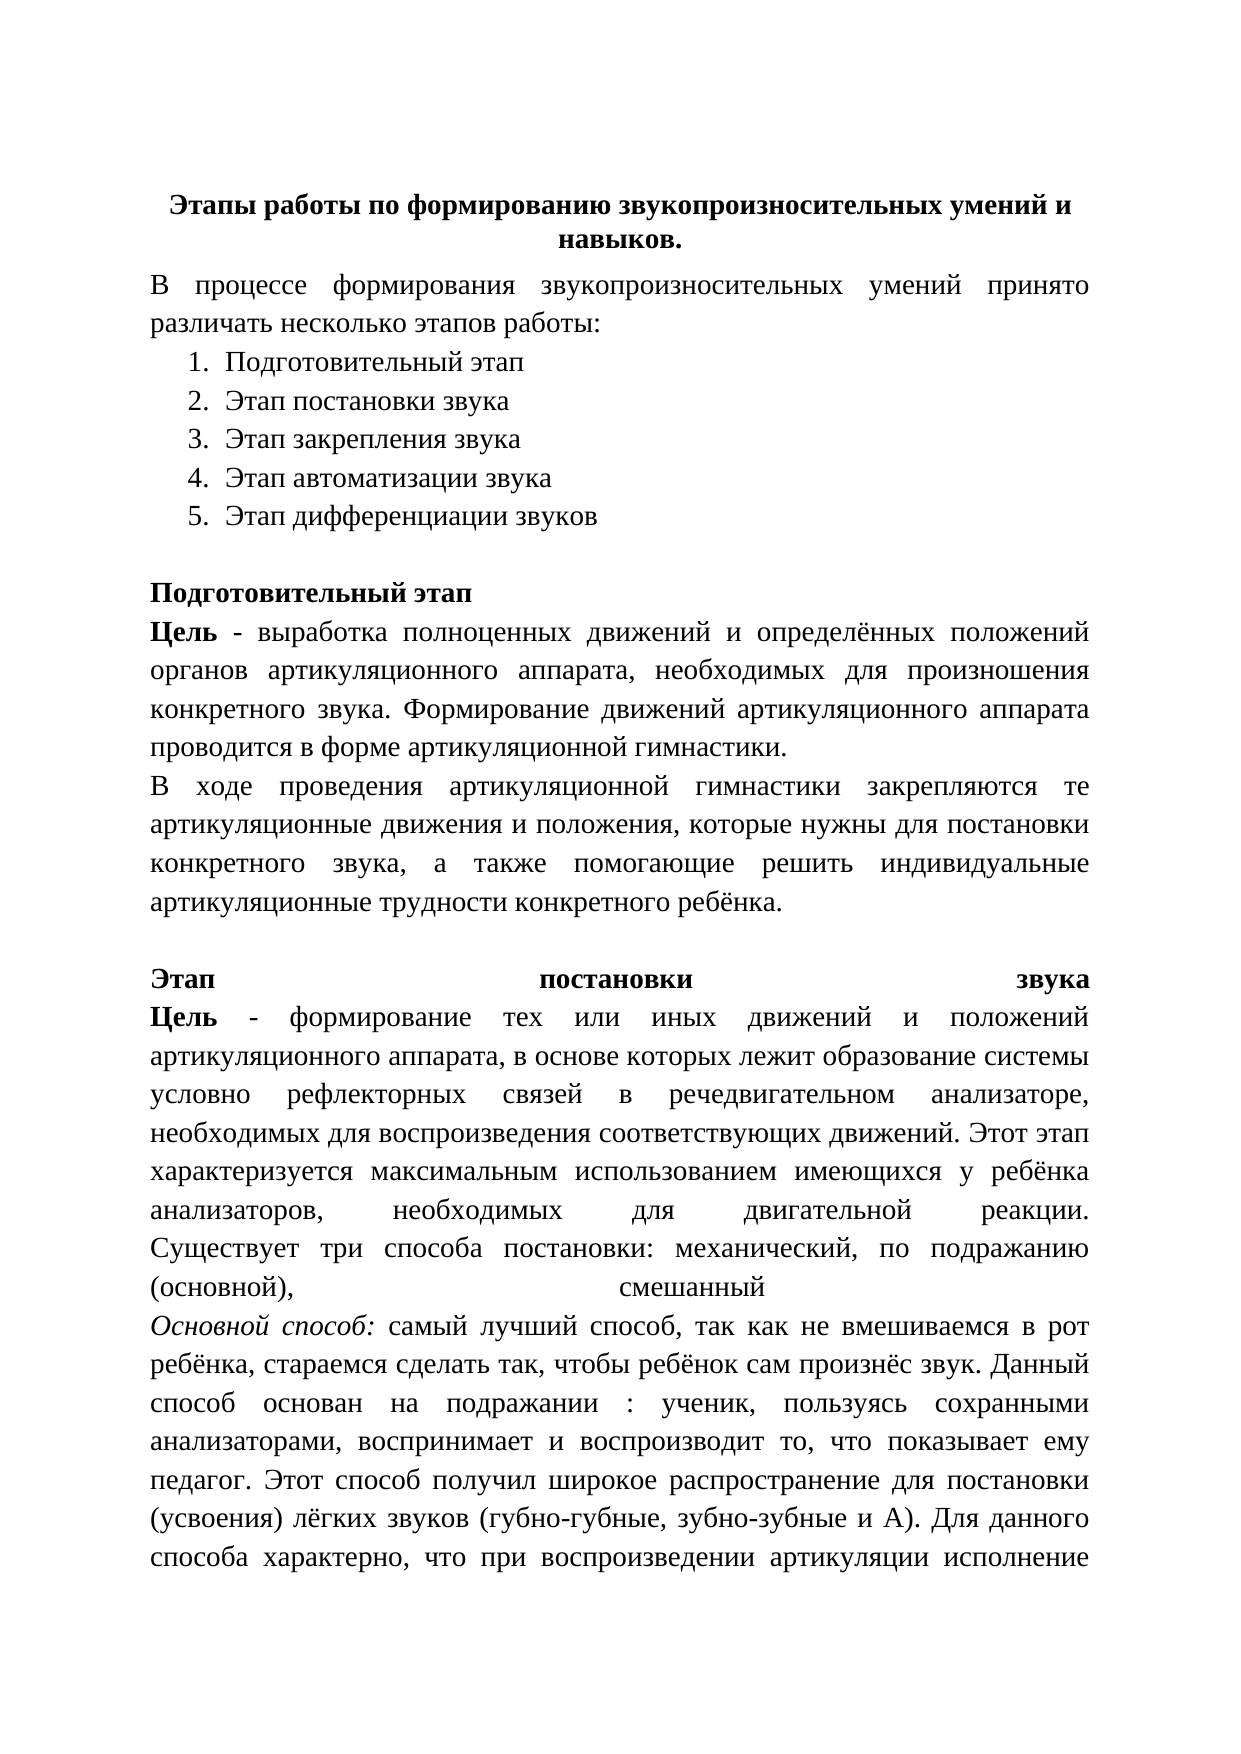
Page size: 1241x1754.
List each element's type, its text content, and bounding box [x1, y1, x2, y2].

list Этап автоматизации звука [187, 460, 1090, 493]
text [150, 961, 1090, 1572]
subtitle Этапы работы по формированию звукопроизносительных умений и навыков. [150, 187, 1090, 254]
text Подготовительный этап [150, 575, 1090, 609]
text В процессе формирования звукопроизносительных умений принято различать несколько этапов работы: [150, 267, 1090, 339]
text В ходе проведения артикуляционной гимнастики закрепляются те артикуляционные движения и положения, которые нужны для постановки конкретного звука, а также помогающие решить индивидуальные артикуляционные трудности конкретного ребёнка. [150, 768, 1090, 917]
list Этап закрепления звука [187, 421, 1090, 455]
list Этап постановки звука [187, 383, 1090, 416]
text Цель - выработка полноценных движений и определённых положений органов артикуляционного аппарата, необходимых для произношения конкретного звука. Формирование движений артикуляционного аппарата проводится в форме артикуляционной гимнастики. [150, 614, 1090, 763]
list Подготовительный этап [187, 344, 1090, 378]
list Этап дифференциации звуков [187, 498, 1090, 532]
